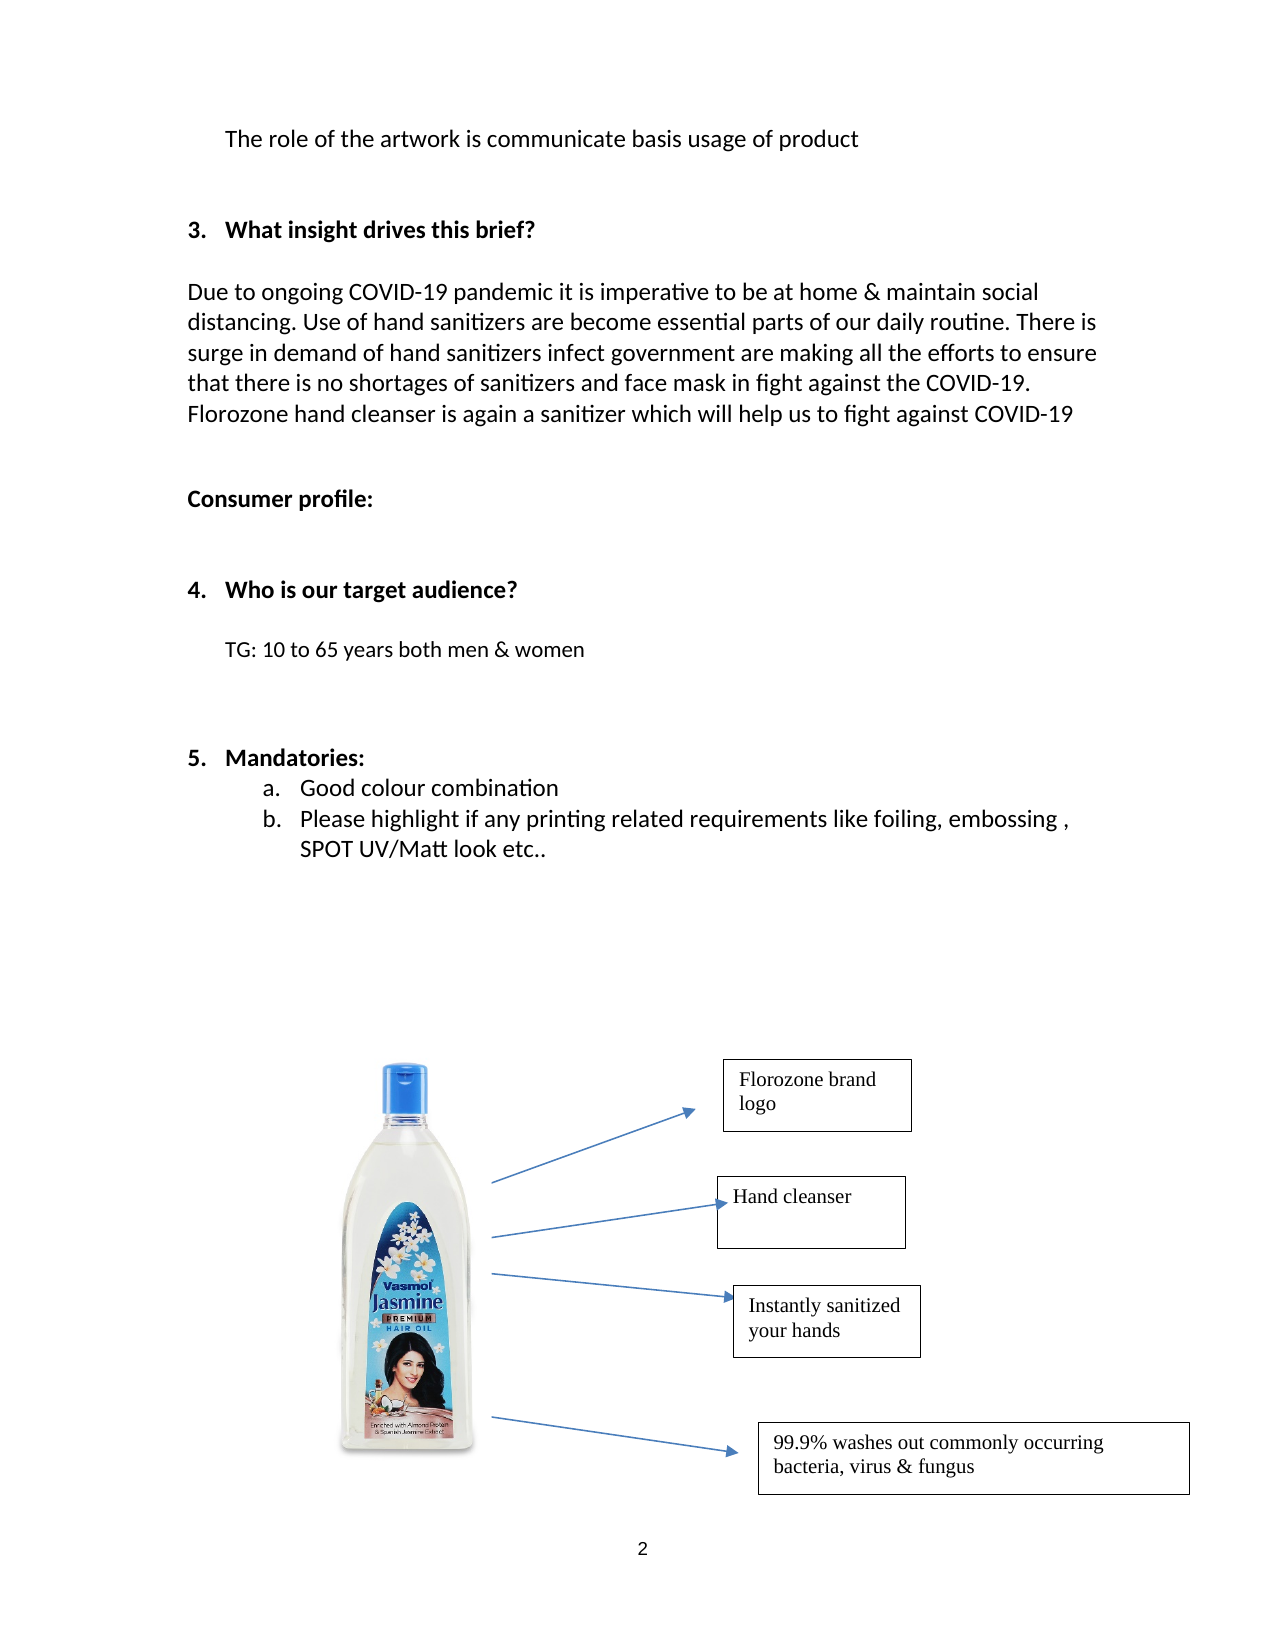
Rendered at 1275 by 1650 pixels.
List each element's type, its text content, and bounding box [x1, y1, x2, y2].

list The role of the artwork is communicate basis usage of product [225, 123, 1125, 154]
list Please highlight if any printing related requirements like foiling, embossing , SPOT UV/Matt look etc.. [262, 803, 1125, 864]
list Mandatories: [187, 742, 1125, 772]
list Who is our target audience? [187, 574, 1125, 605]
text Due to ongoing COVID-19 pandemic it is imperative to be at home & maintain social distancing. Use of hand sanitizers are become essential parts of our daily routine. There is surge in demand of hand sanitizers infect government are making all the efforts to ensure that there is no shortages of sanitizers and face mask in fight against the COVID-19. [187, 276, 1125, 398]
list Good colour combination [262, 772, 1125, 803]
text Florozone hand cleanser is again a sanitizer which will help us to fight against COVID-19 [187, 398, 1125, 428]
text Consumer profile: [187, 483, 1125, 513]
list What insight drives this brief? [187, 215, 1125, 245]
text TG: 10 to 65 years both men & women [150, 636, 1125, 663]
